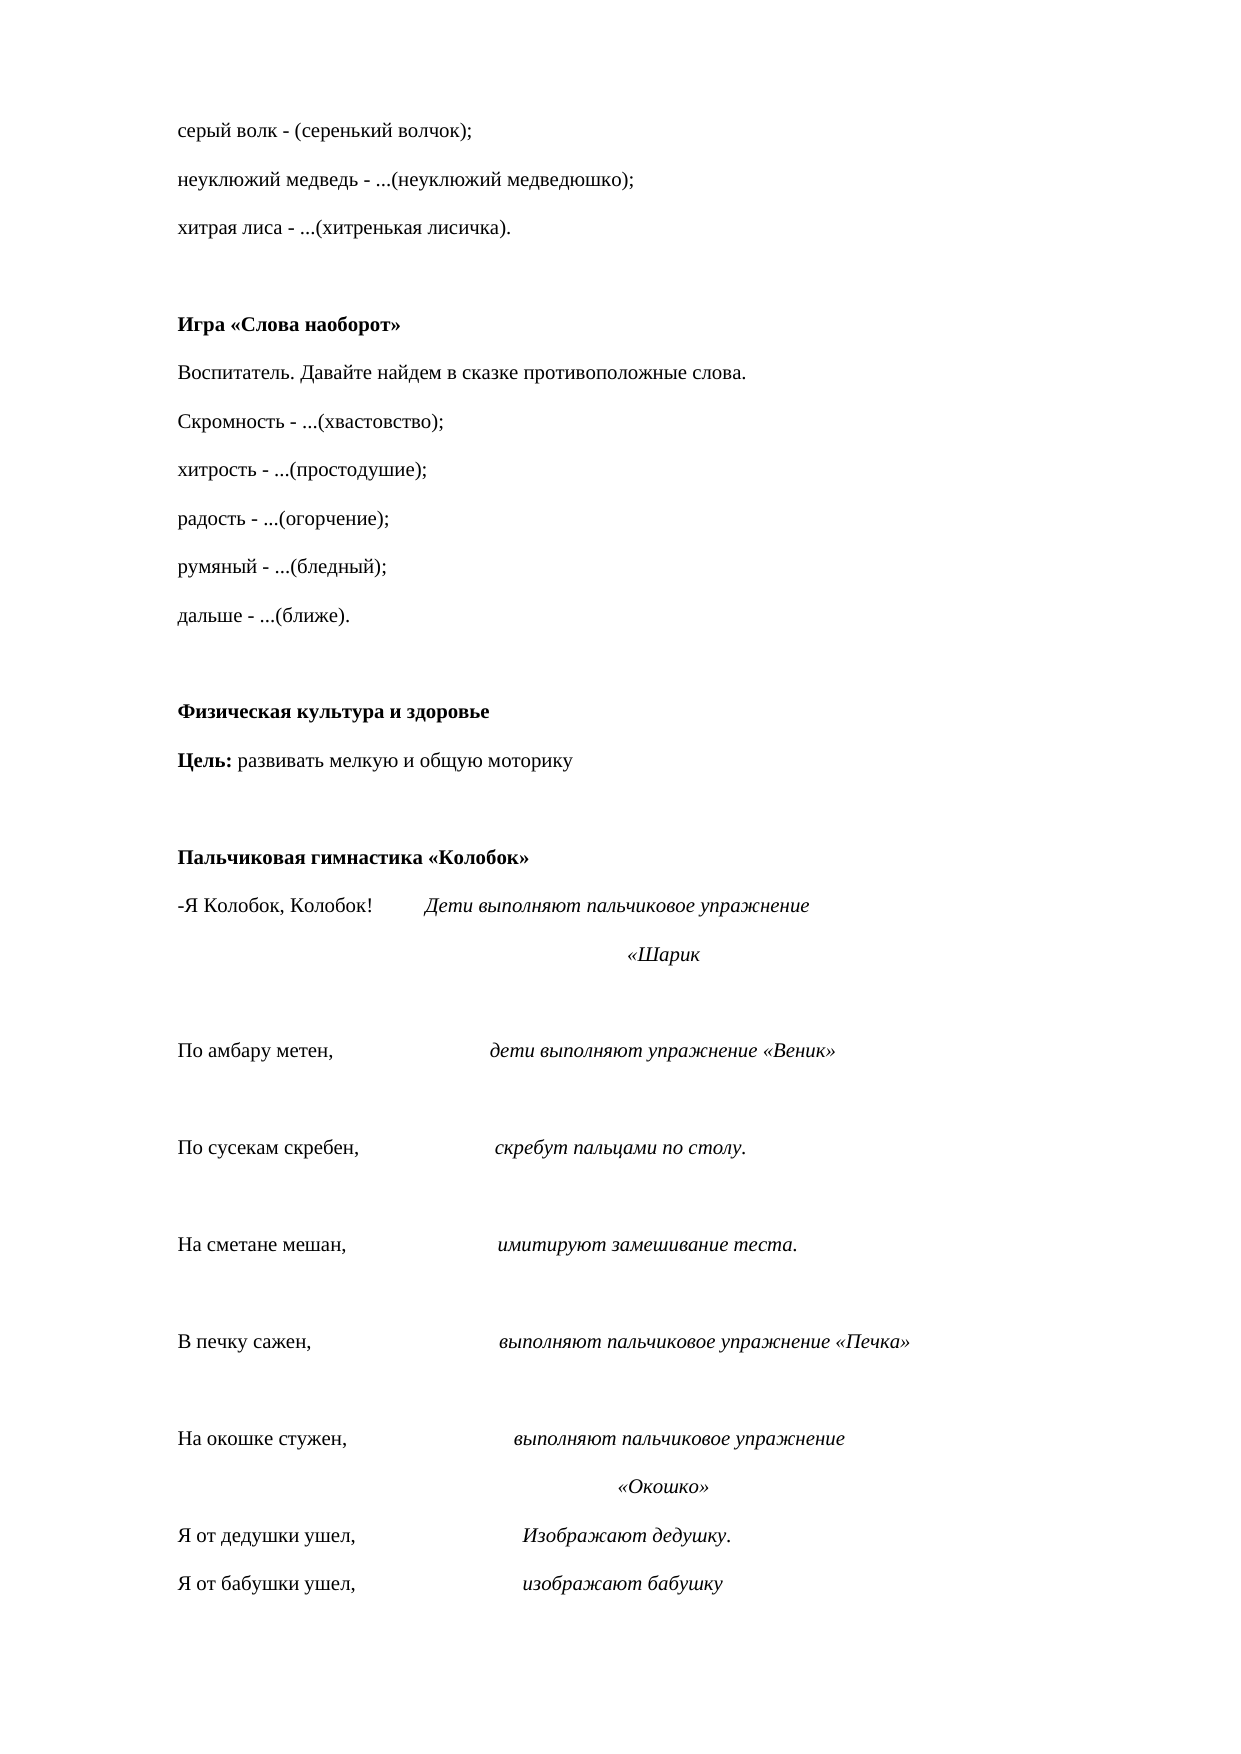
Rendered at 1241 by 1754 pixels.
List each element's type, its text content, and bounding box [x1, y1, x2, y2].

text Физическая культура и здоровье [177, 699, 1152, 723]
text Скромность - ...(хвастовство); [177, 409, 1152, 433]
text В печку сажен, выполняют пальчиковое упражнение «Печка» [177, 1329, 1152, 1353]
text Я от бабушки ушел, изображают бабушку [177, 1571, 1152, 1595]
text Пальчиковая гимнастика «Колобок» [177, 845, 1152, 869]
text неуклюжий медведь - ...(неуклюжий медведюшко); [177, 167, 1152, 191]
text Цель: развивать мелкую и общую моторику [177, 748, 1152, 772]
text румяный - ...(бледный); [177, 554, 1152, 578]
text дальше - ...(ближе). [177, 602, 1152, 627]
text хитрая лиса - ...(хитренькая лисичка). [177, 215, 1152, 239]
text -Я Колобок, Колобок! Дети выполняют пальчиковое упражнение [177, 893, 1152, 917]
text «Окошко» [177, 1474, 1152, 1498]
text Я от дедушки ушел, Изображают дедушку. [177, 1523, 1152, 1547]
text На окошке стужен, выполняют пальчиковое упражнение [177, 1426, 1152, 1450]
text На сметане мешан, имитируют замешивание теста. [177, 1232, 1152, 1256]
text По амбару метен, дети выполняют упражнение «Веник» [177, 1038, 1152, 1062]
text «Шарик [177, 942, 1152, 966]
text По сусекам скребен, скребут пальцами по столу. [177, 1135, 1152, 1159]
text серый волк - (серенький волчок); [177, 118, 1152, 142]
text хитрость - ...(простодушие); [177, 457, 1152, 481]
text радость - ...(огорчение); [177, 506, 1152, 530]
text Игра «Слова наоборот» [177, 312, 1152, 336]
text Воспитатель. Давайте найдем в сказке противоположные слова. [177, 360, 1152, 384]
